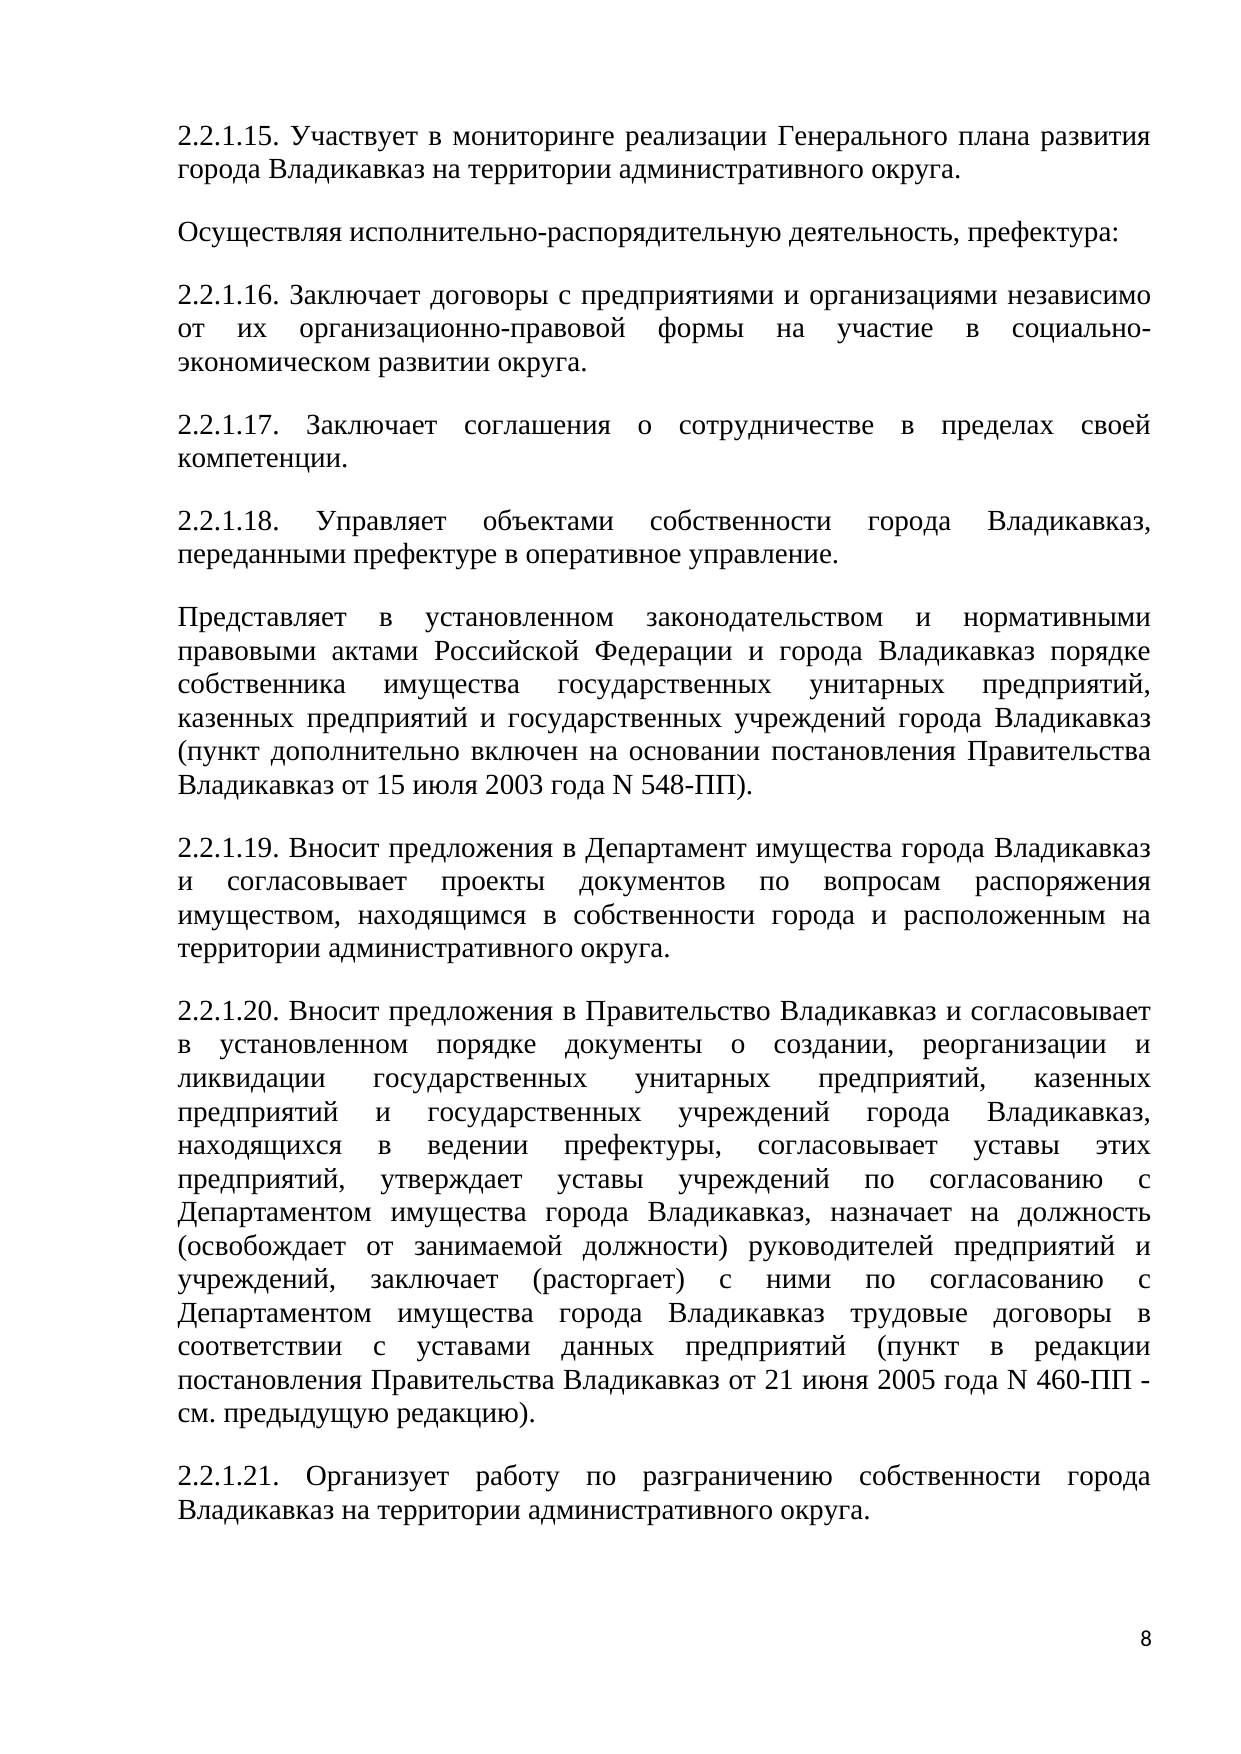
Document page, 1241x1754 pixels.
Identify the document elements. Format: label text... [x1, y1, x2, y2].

text 2.2.1.17. Заключает соглашения о сотрудничестве в пределах своей компетенции. [177, 407, 1152, 474]
text 2.2.1.15. Участвует в мониторинге реализации Генерального плана развития города Владикавказ на территории административного округа. [177, 118, 1152, 185]
text Осуществляя исполнительно-распорядительную деятельность, префектура: [177, 214, 1152, 248]
text 2.2.1.21. Организует работу по разграничению собственности города Владикавказ на территории административного округа. [177, 1458, 1152, 1525]
text 2.2.1.20. Вносит предложения в Правительство Владикавказ и согласовывает в установленном порядке документы о создании, реорганизации и ликвидации государственных унитарных предприятий, казенных предприятий и государственных учреждений города Владикавказ, находящихся в ведении префектуры, согласовывает уставы этих предприятий, утверждает уставы учреждений по согласованию с Департаментом имущества города Владикавказ, назначает на должность (освобождает от занимаемой должности) руководителей предприятий и учреждений, заключает (расторгает) с ними по согласованию с Департаментом имущества города Владикавказ трудовые договоры в соответствии с уставами данных предприятий (пункт в редакции постановления Правительства Владикавказ от 21 июня 2005 года N 460-ПП - см. предыдущую редакцию). [177, 993, 1152, 1429]
text 2.2.1.18. Управляет объектами собственности города Владикавказ, переданными префектуре в оперативное управление. [177, 503, 1152, 570]
text Представляет в установленном законодательством и нормативными правовыми актами Российской Федерации и города Владикавказ порядке собственника имущества государственных унитарных предприятий, казенных предприятий и государственных учреждений города Владикавказ (пункт дополнительно включен на основании постановления Правительства Владикавказ от 15 июля 2003 года N 548-ПП). [177, 599, 1152, 801]
text 2.2.1.19. Вносит предложения в Департамент имущества города Владикавказ и согласовывает проекты документов по вопросам распоряжения имуществом, находящимся в собственности города и расположенным на территории административного округа. [177, 830, 1152, 964]
text 2.2.1.16. Заключает договоры с предприятиями и организациями независимо от их организационно-правовой формы на участие в социально-экономическом развитии округа. [177, 277, 1152, 378]
